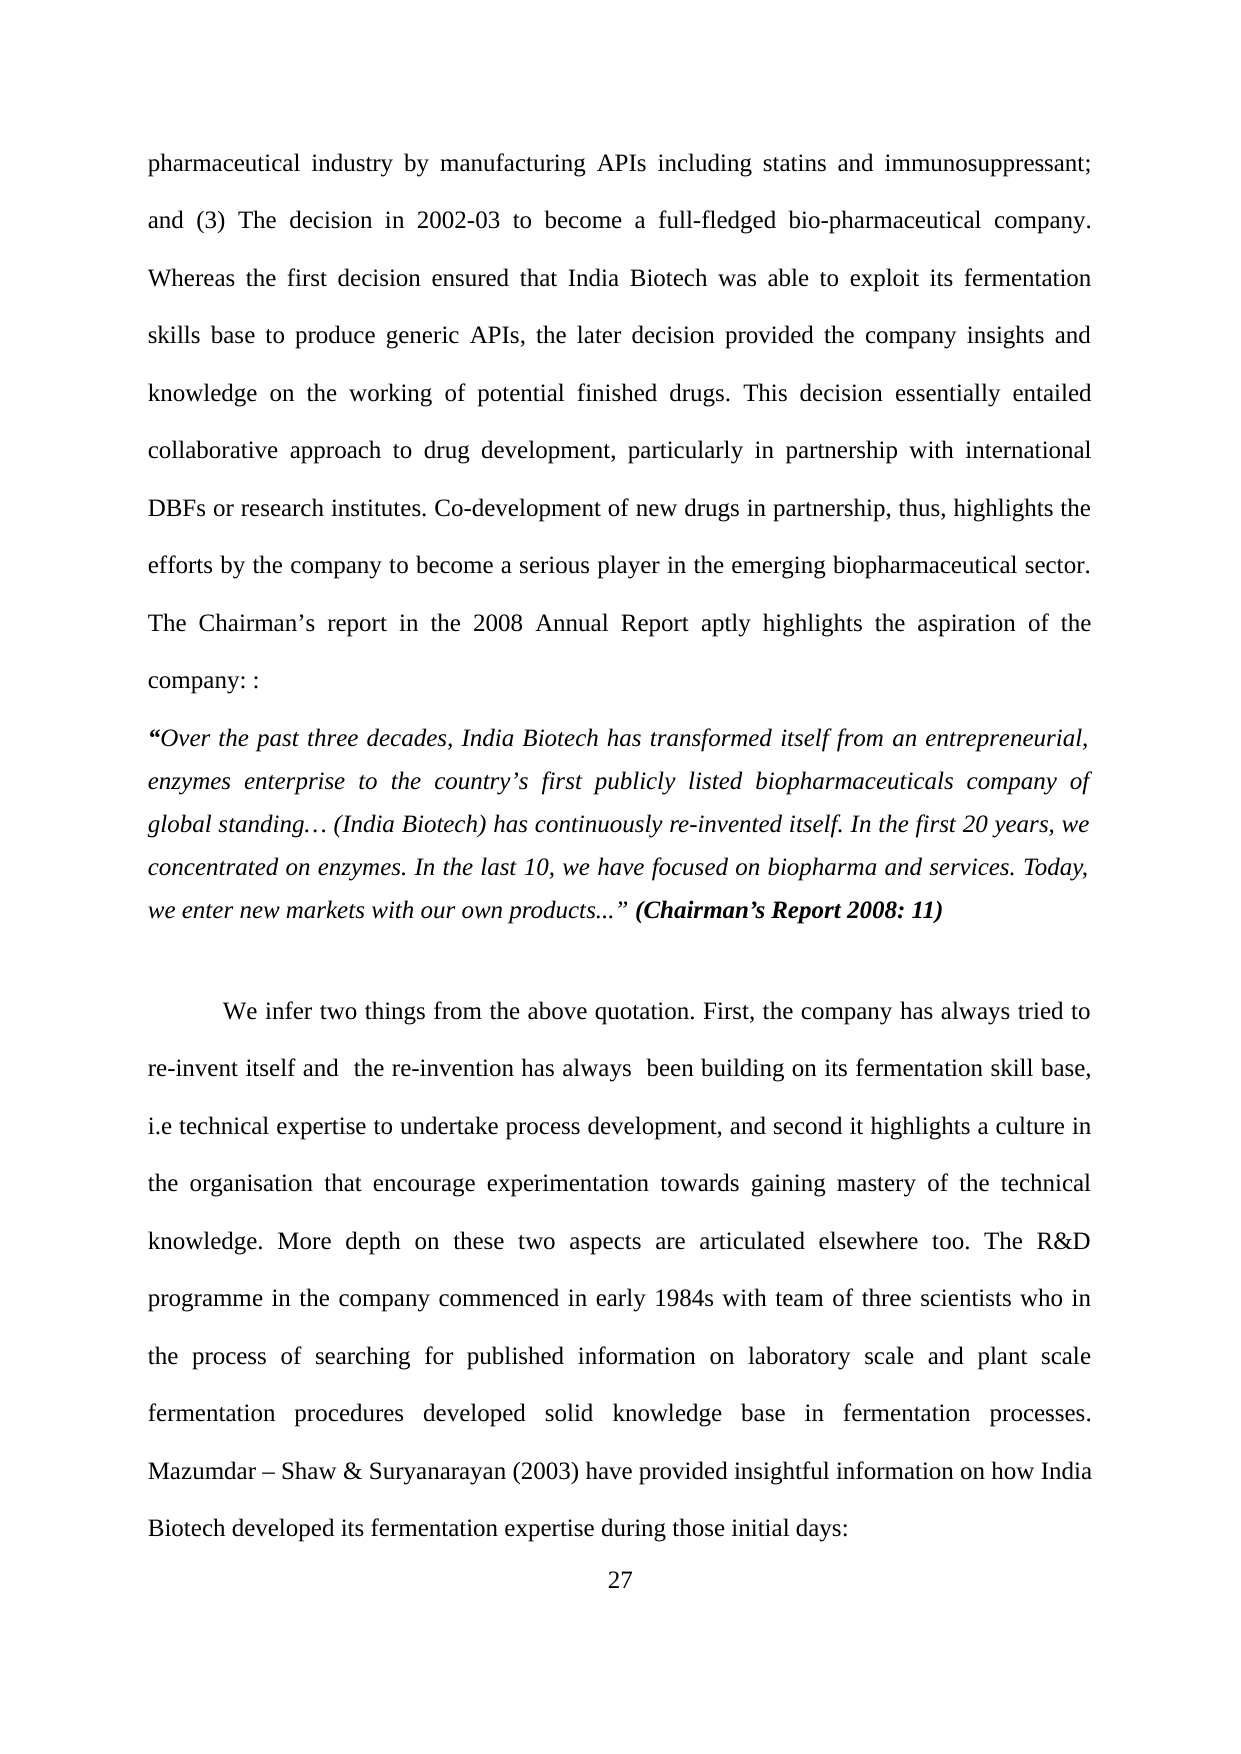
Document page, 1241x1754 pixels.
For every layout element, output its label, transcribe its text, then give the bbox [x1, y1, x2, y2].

text We infer two things from the above quotation. First, the company has always tried to re-invent itself and the re-invention has always been building on its fermentation skill base, i.e technical expertise to undertake process development, and second it highlights a culture in the organisation that encourage experimentation towards gaining mastery of the technical knowledge. More depth on these two aspects are articulated elsewhere too. The R&D programme in the company commenced in early 1984s with team of three scientists who in the process of searching for published information on laboratory scale and plant scale fermentation procedures developed solid knowledge base in fermentation processes. Mazumdar – Shaw & Suryanarayan (2003) have provided insightful information on how India Biotech developed its fermentation expertise during those initial days: [148, 996, 1092, 1542]
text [148, 148, 1092, 694]
text “Over the past three decades, India Biotech has transformed itself from an entrepreneurial, enzymes enterprise to the country’s first publicly listed biopharmaceuticals company of global standing… (India Biotech) has continuously re-invented itself. In the first 20 years, we concentrated on enzymes. In the last 10, we have focused on biopharma and services. Today, we enter new markets with our own products...” (Chairman’s Report 2008: 11) [148, 723, 1092, 924]
